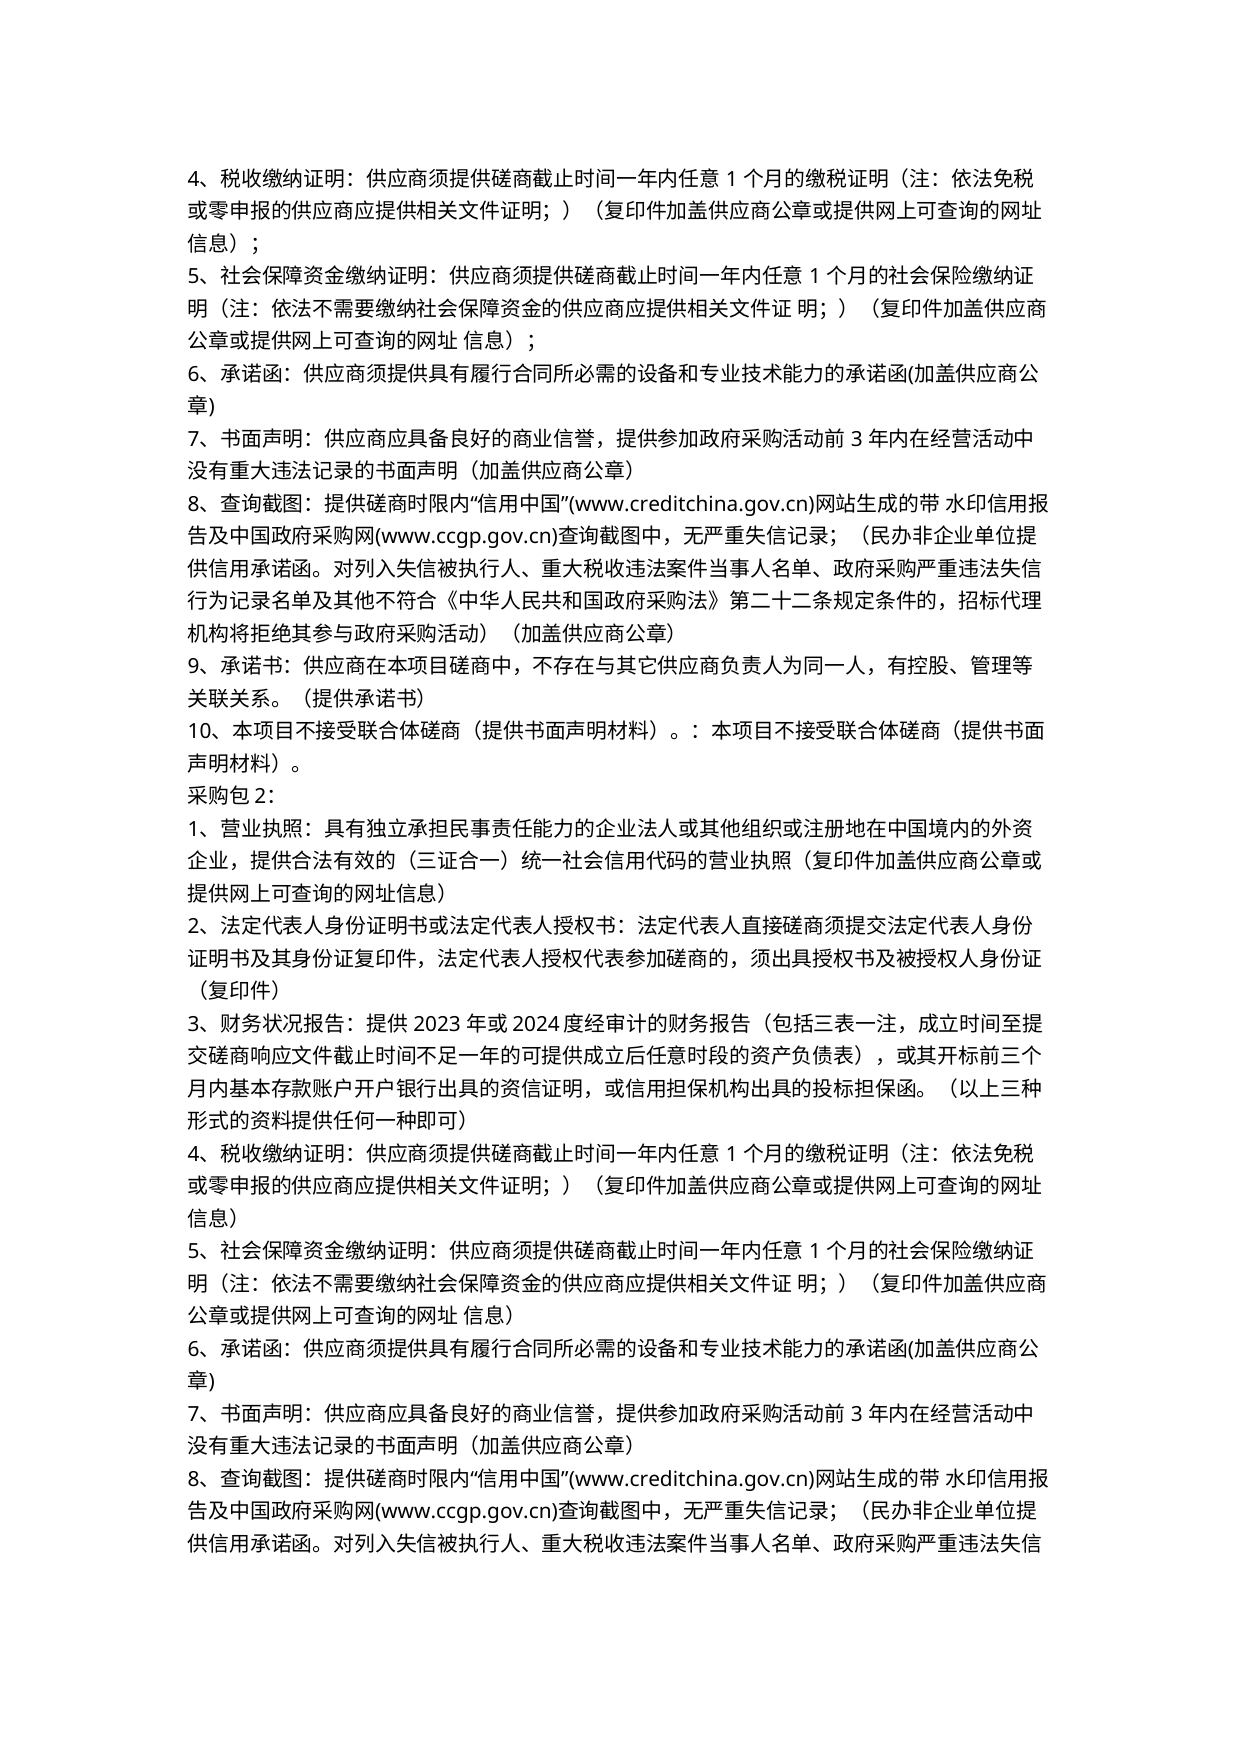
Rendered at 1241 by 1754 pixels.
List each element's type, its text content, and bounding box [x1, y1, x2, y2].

text 5、社会保障资金缴纳证明：供应商须提供磋商截止时间一年内任意 1 个月的社会保险缴纳证明（注：依法不需要缴纳社会保障资金的供应商应提供相关文件证 明；）（复印件加盖供应商公章或提供网上可查询的网址 信息）； [187, 259, 1053, 357]
text 4、税收缴纳证明：供应商须提供磋商截止时间一年内任意 1 个月的缴税证明（注：依法免税或零申报的供应商应提供相关文件证明；）（复印件加盖供应商公章或提供网上可查询的网址信息） [187, 1137, 1053, 1234]
text 采购包2： [187, 779, 1053, 812]
text 2、法定代表人身份证明书或法定代表人授权书：法定代表人直接磋商须提交法定代表人身份证明书及其身份证复印件，法定代表人授权代表参加磋商的，须出具授权书及被授权人身份证（复印件） [187, 909, 1053, 1007]
text 9、承诺书：供应商在本项目磋商中，不存在与其它供应商负责人为同一人，有控股、管理等关联关系。（提供承诺书） [187, 649, 1053, 714]
text 7、书面声明：供应商应具备良好的商业信誉，提供参加政府采购活动前 3 年内在经营活动中没有重大违法记录的书面声明（加盖供应商公章） [187, 422, 1053, 487]
text 3、财务状况报告：提供 2023 年或2024度经审计的财务报告（包括三表一注，成立时间至提交磋商响应文件截止时间不足一年的可提供成立后任意时段的资产负债表），或其开标前三个月内基本存款账户开户银行出具的资信证明，或信用担保机构出具的投标担保函。（以上三种形式的资料提供任何一种即可） [187, 1007, 1053, 1137]
text 10、本项目不接受联合体磋商（提供书面声明材料）。：本项目不接受联合体磋商（提供书面声明材料）。 [187, 714, 1053, 779]
text 5、社会保障资金缴纳证明：供应商须提供磋商截止时间一年内任意 1 个月的社会保险缴纳证明（注：依法不需要缴纳社会保障资金的供应商应提供相关文件证 明；）（复印件加盖供应商公章或提供网上可查询的网址 信息） [187, 1234, 1053, 1332]
text 7、书面声明：供应商应具备良好的商业信誉，提供参加政府采购活动前 3 年内在经营活动中没有重大违法记录的书面声明（加盖供应商公章） [187, 1397, 1053, 1462]
text 1、营业执照：具有独立承担民事责任能力的企业法人或其他组织或注册地在中国境内的外资企业，提供合法有效的（三证合一）统一社会信用代码的营业执照（复印件加盖供应商公章或提供网上可查询的网址信息） [187, 812, 1053, 909]
text 6、承诺函：供应商须提供具有履行合同所必需的设备和专业技术能力的承诺函(加盖供应商公章) [187, 357, 1053, 422]
text 6、承诺函：供应商须提供具有履行合同所必需的设备和专业技术能力的承诺函(加盖供应商公章) [187, 1332, 1053, 1397]
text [187, 1462, 1053, 1559]
text 4、税收缴纳证明：供应商须提供磋商截止时间一年内任意 1 个月的缴税证明（注：依法免税或零申报的供应商应提供相关文件证明；）（复印件加盖供应商公章或提供网上可查询的网址信息）； [187, 162, 1053, 259]
